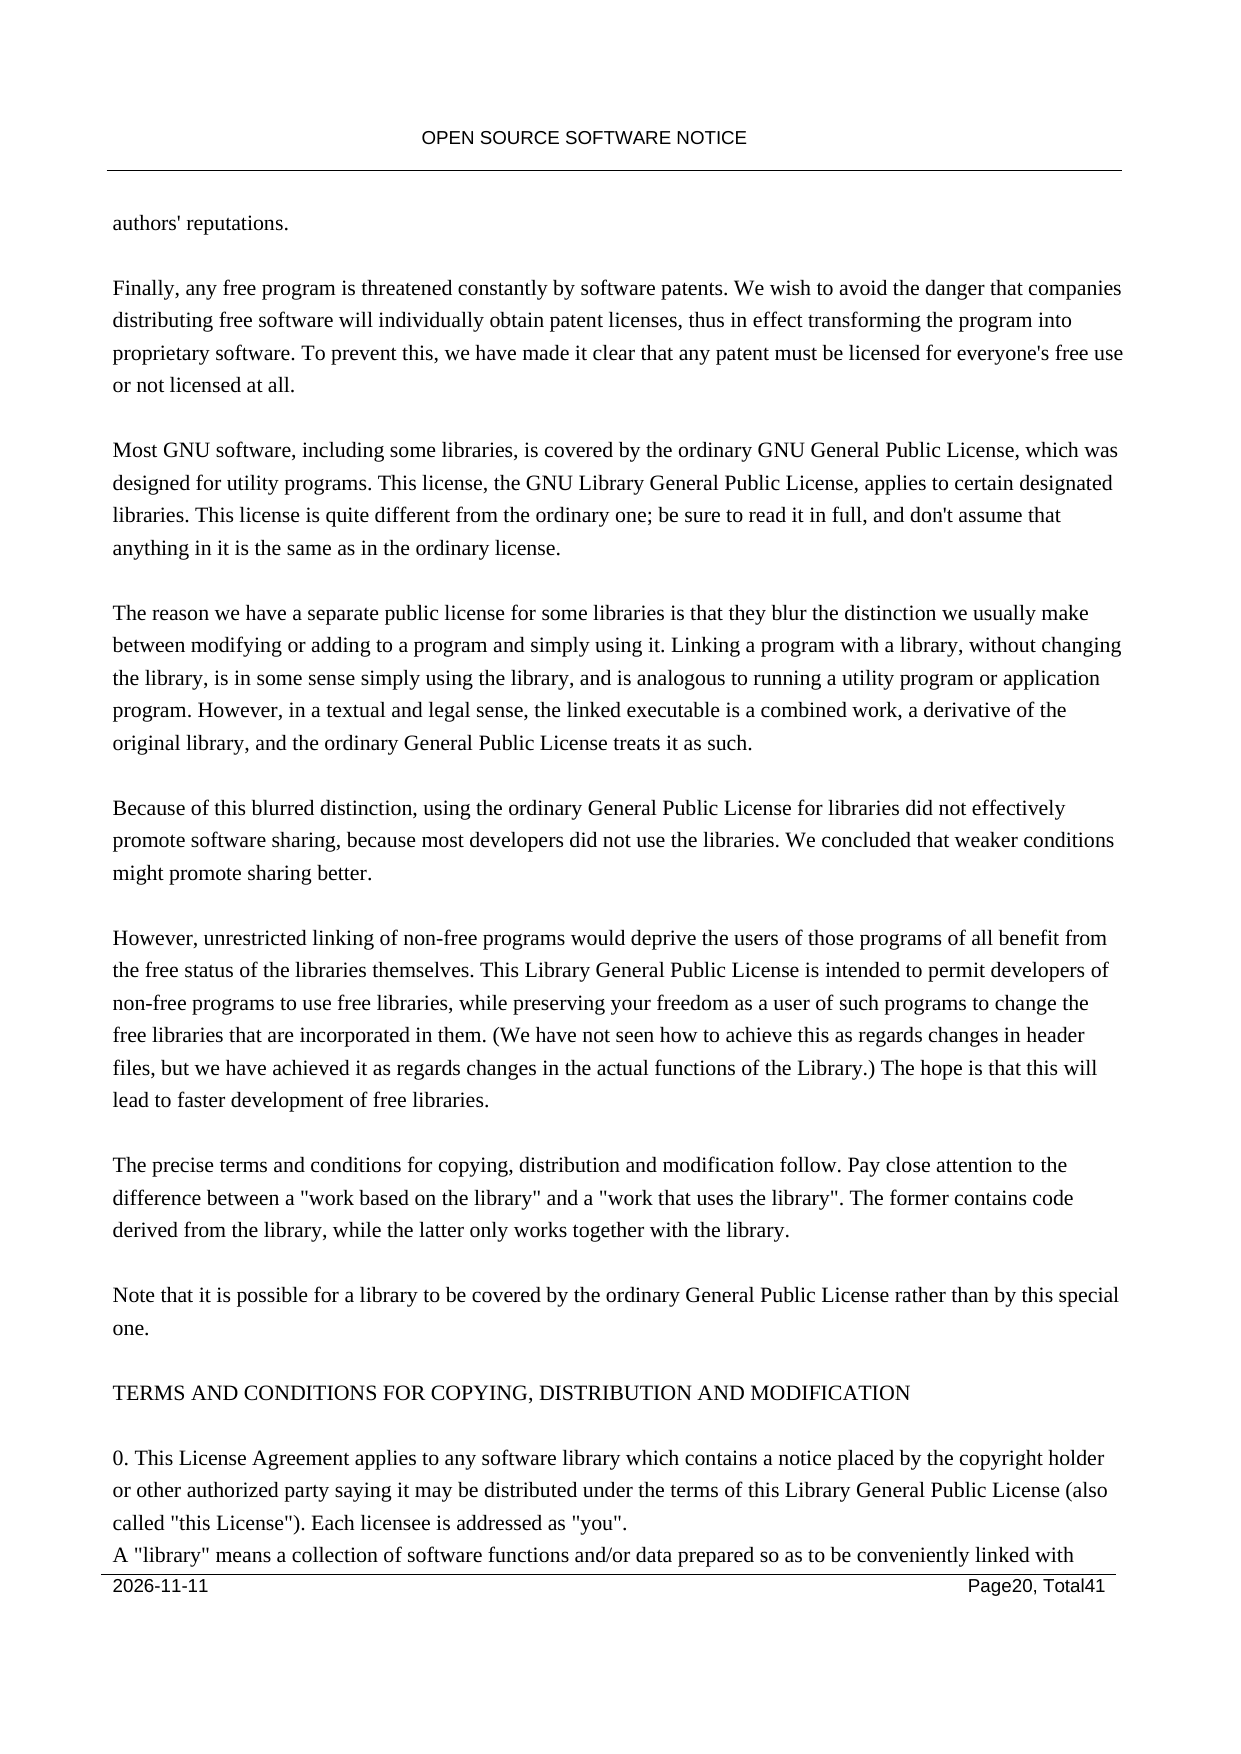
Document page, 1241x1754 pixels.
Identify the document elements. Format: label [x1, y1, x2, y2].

text [112, 206, 1128, 1571]
